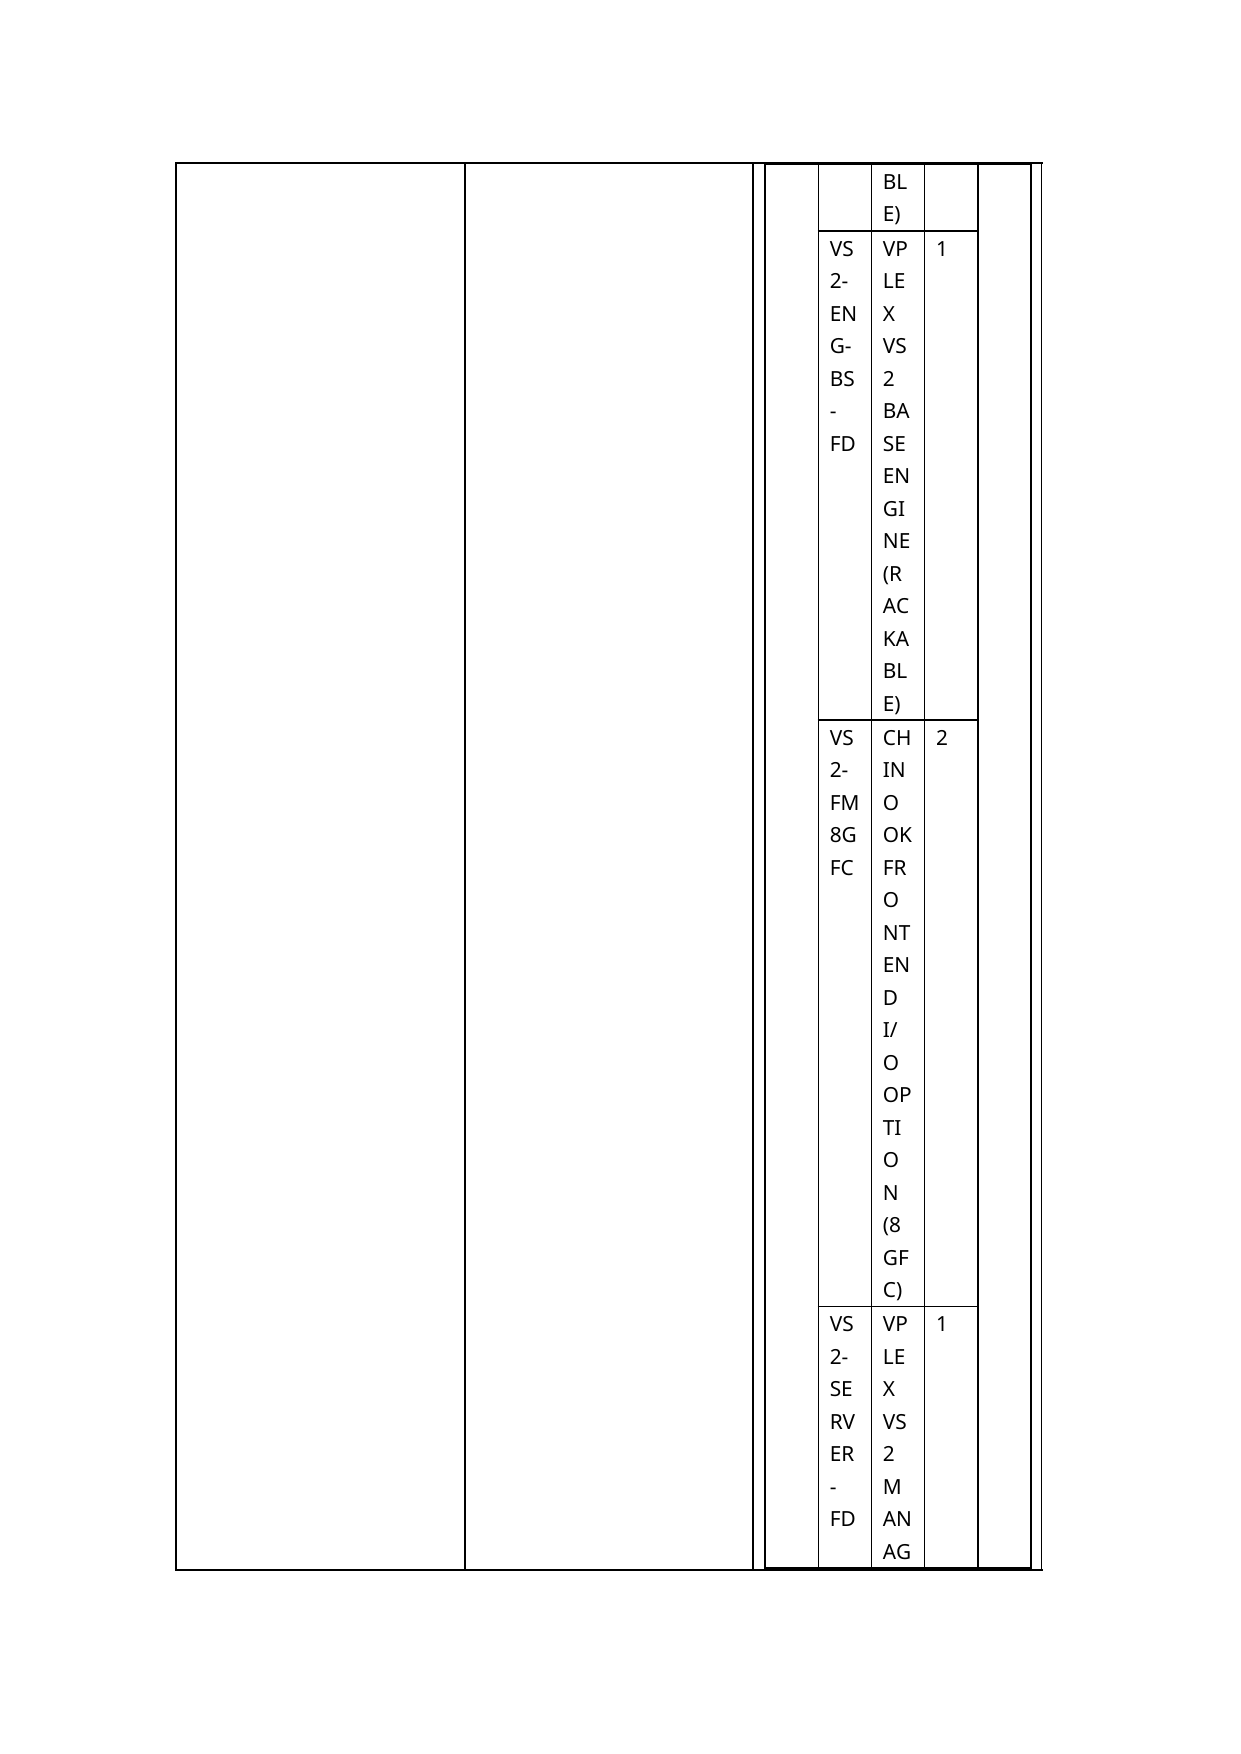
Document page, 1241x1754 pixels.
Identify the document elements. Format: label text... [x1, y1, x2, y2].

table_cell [819, 721, 871, 1306]
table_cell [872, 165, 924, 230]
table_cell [819, 232, 871, 719]
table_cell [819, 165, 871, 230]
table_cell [925, 721, 977, 1306]
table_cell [766, 165, 818, 1567]
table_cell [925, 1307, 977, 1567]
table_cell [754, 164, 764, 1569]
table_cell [979, 165, 1030, 1567]
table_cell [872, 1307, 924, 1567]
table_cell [872, 721, 924, 1306]
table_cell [872, 232, 924, 719]
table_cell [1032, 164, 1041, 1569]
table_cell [925, 232, 977, 719]
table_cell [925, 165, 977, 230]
table_cell [466, 164, 752, 1569]
table_cell 1 [177, 164, 464, 1569]
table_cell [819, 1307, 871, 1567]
